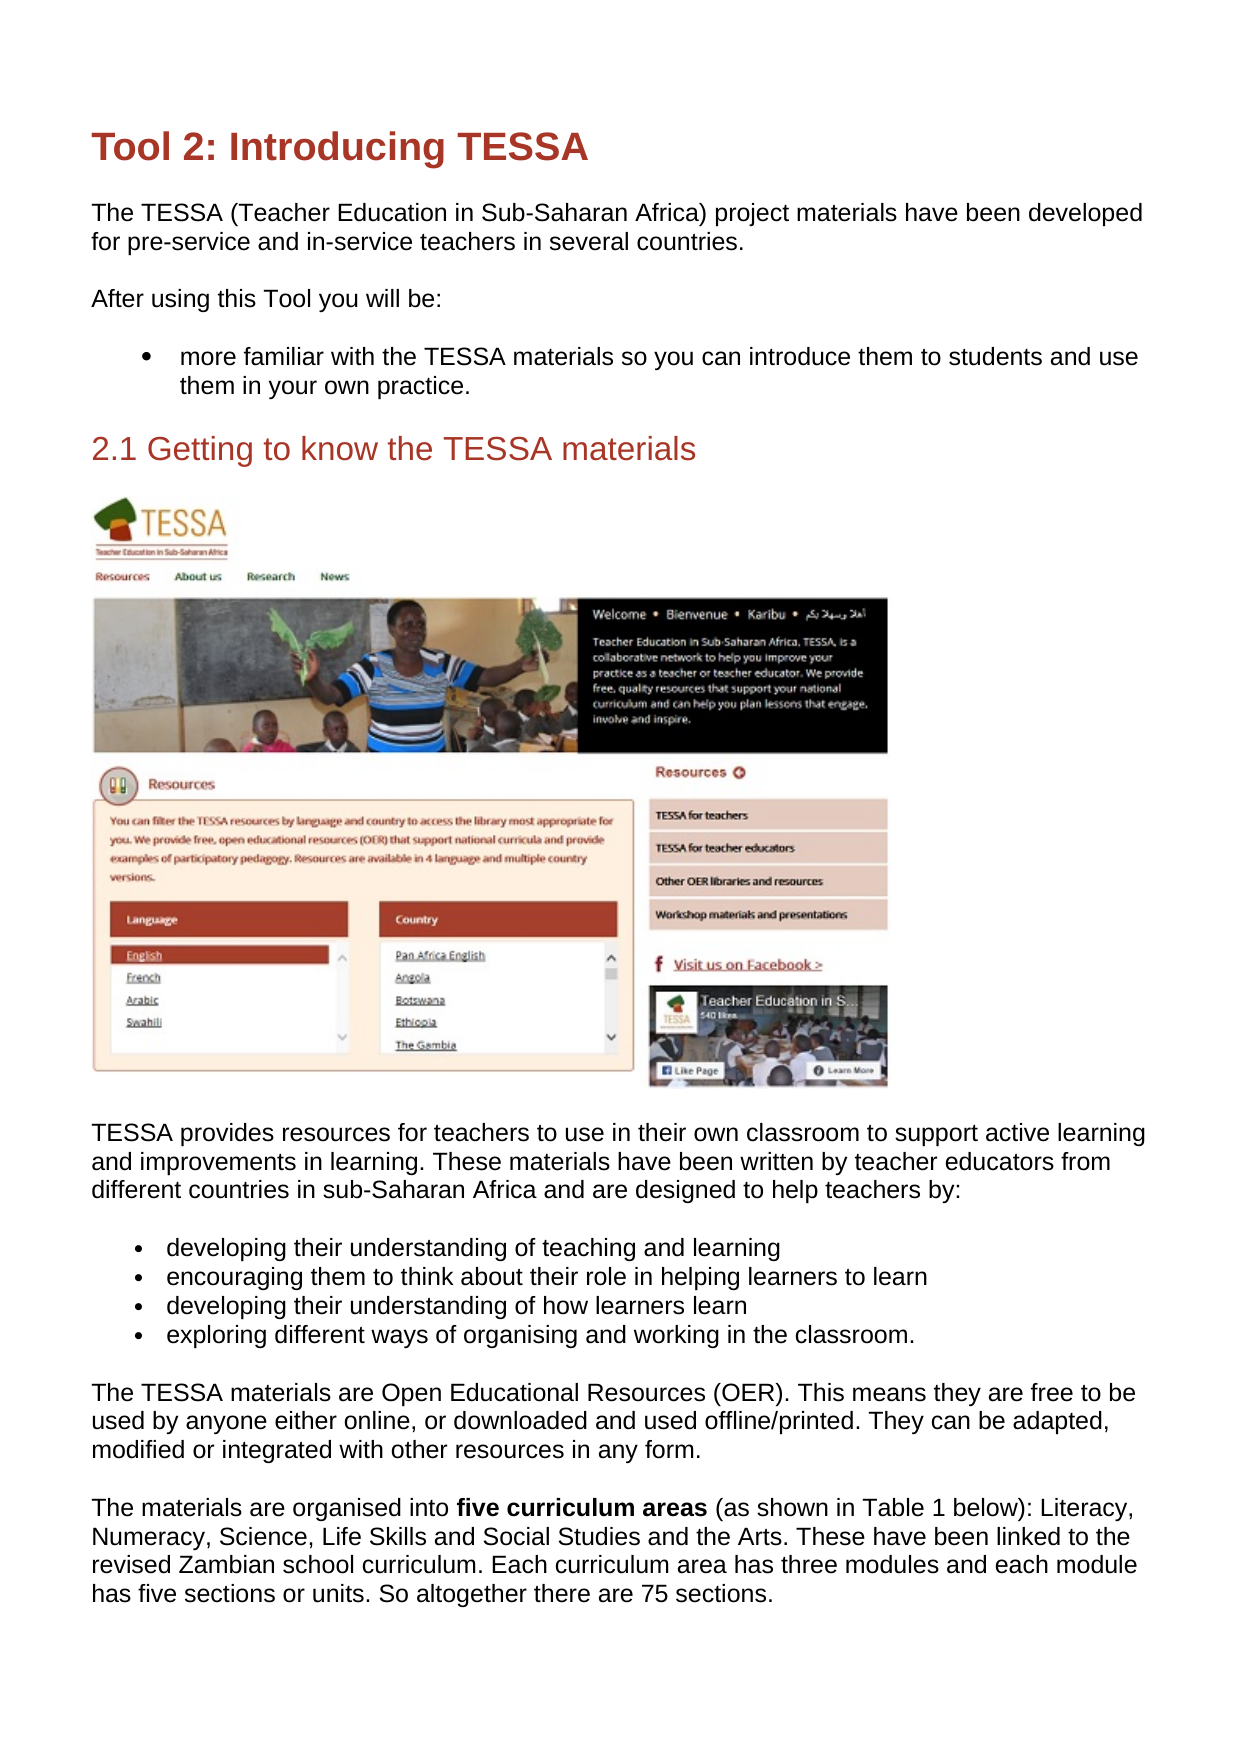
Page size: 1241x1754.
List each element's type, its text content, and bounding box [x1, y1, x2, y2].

list encouraging them to think about their role in helping learners to learn [135, 1262, 1068, 1291]
text After using this Tool you will be: [91, 284, 1149, 313]
text TESSA provides resources for teachers to use in their own classroom to support active learning and improvements in learning. These materials have been written by teacher educators from different countries in sub-Saharan Africa and are designed to help teachers by: [91, 1118, 1149, 1204]
text The TESSA materials are Open Educational Resources (OER). This means they are free to be used by anyone either online, or downloaded and used offline/printed. They can be adapted, modified or integrated with other resources in any form. [91, 1378, 1149, 1464]
list more familiar with the TESSA materials so you can introduce them to students and use them in your own practice. [142, 342, 1149, 400]
subtitle 2.1 Getting to know the TESSA materials [91, 429, 1149, 467]
picture [91, 496, 891, 1089]
list exploring different ways of organising and working in the classroom. [135, 1320, 1068, 1348]
subtitle Tool 2: Introducing TESSA [91, 123, 1149, 168]
list developing their understanding of teaching and learning [135, 1233, 1068, 1262]
list developing their understanding of how learners learn [135, 1291, 1068, 1320]
text The materials are organised into five curriculum areas (as shown in Table 1 below): Literacy, Numeracy, Science, Life Skills and Social Studies and the Arts. These have been linked to the revised Zambian school curriculum. Each curriculum area has three modules and each module has five sections or units. So altogether there are 75 sections. [91, 1493, 1149, 1608]
text The TESSA (Teacher Education in Sub-Saharan Africa) project materials have been developed for pre-service and in-service teachers in several countries. [91, 198, 1149, 255]
